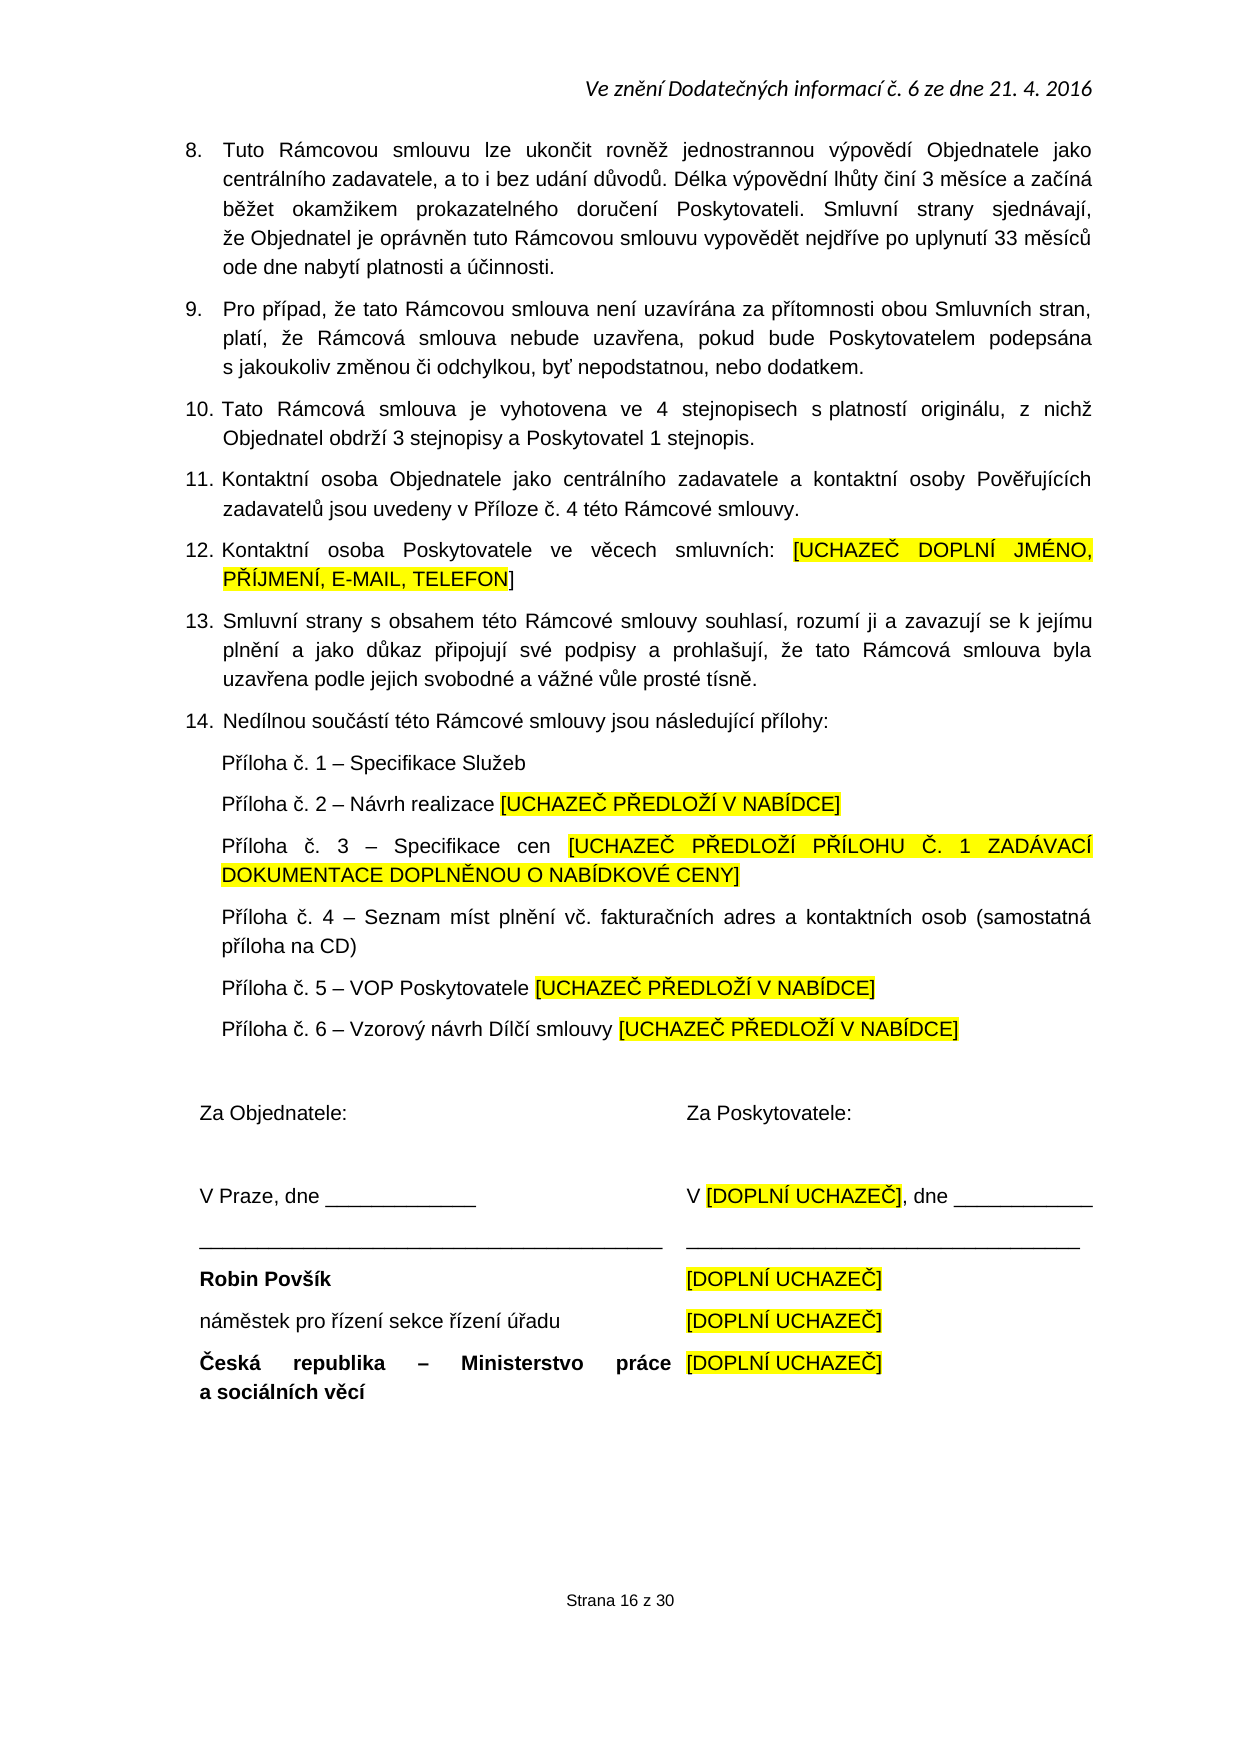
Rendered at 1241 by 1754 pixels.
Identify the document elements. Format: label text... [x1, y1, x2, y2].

table_cell [DOPLNÍ UCHAZEČ] [DOPLNÍ UCHAZEČ] [679, 1304, 1166, 1416]
table_cell __________________________________ [679, 1220, 1166, 1262]
table_cell [DOPLNÍ UCHAZEČ] [679, 1262, 1166, 1304]
table_cell Robin Povšík [192, 1262, 679, 1304]
table_header Za Objednatele: V Praze, dne _____________ [192, 1095, 679, 1220]
list Kontaktní osoba Poskytovatele ve věcech smluvních: [UCHAZEČ DOPLNÍ JMÉNO, PŘÍJMENÍ, E-MAIL, TELEFON] [185, 533, 1093, 591]
list Smluvní strany s obsahem této Rámcové smlouvy souhlasí, rozumí ji a zavazují se k jejímu plnění a jako důkaz připojují své podpisy a prohlašují, že tato Rámcová smlouva byla uzavřena podle jejich svobodné a vážné vůle prosté tísně. [185, 604, 1093, 691]
text Příloha č. 2 – Návrh realizace [UCHAZEČ PŘEDLOŽÍ V NABÍDCE] [221, 787, 1093, 816]
text Příloha č. 4 – Seznam míst plnění vč. fakturačních adres a kontaktních osob (samostatná příloha na CD) [221, 899, 1093, 958]
list Tuto Rámcovou smlouvu lze ukončit rovněž jednostrannou výpovědí Objednatele jako centrálního zadavatele, a to i bez udání důvodů. Délka výpovědní lhůty činí 3 měsíce a začíná běžet okamžikem prokazatelného doručení Poskytovateli. Smluvní strany sjednávají, že Objednatel je oprávněn tuto Rámcovou smlouvu vypovědět nejdříve po uplynutí 33 měsíců ode dne nabytí platnosti a účinnosti. [185, 133, 1093, 279]
text Příloha č. 1 – Specifikace Služeb [221, 745, 1093, 774]
table_cell náměstek pro řízení sekce řízení úřadu Česká republika – Ministerstvo práce a sociálních věcí [192, 1304, 679, 1416]
text Příloha č. 3 – Specifikace cen [UCHAZEČ PŘEDLOŽÍ PŘÍLOHU Č. 1 ZADÁVACÍ DOKUMENTACE DOPLNĚNOU O NABÍDKOVÉ CENY] [221, 829, 1093, 887]
list Nedílnou součástí této Rámcové smlouvy jsou následující přílohy: [185, 704, 1093, 733]
text Příloha č. 5 – VOP Poskytovatele [UCHAZEČ PŘEDLOŽÍ V NABÍDCE] [221, 970, 1093, 999]
table_cell ________________________________________ [192, 1220, 679, 1262]
table_header Za Poskytovatele: V [DOPLNÍ UCHAZEČ], dne ____________ [679, 1095, 1151, 1220]
text Příloha č. 6 – Vzorový návrh Dílčí smlouvy [UCHAZEČ PŘEDLOŽÍ V NABÍDCE] [221, 1012, 1093, 1041]
list Kontaktní osoba Objednatele jako centrálního zadavatele a kontaktní osoby Pověřujících zadavatelů jsou uvedeny v Příloze č. 4 této Rámcové smlouvy. [185, 462, 1093, 520]
list Pro případ, že tato Rámcovou smlouva není uzavírána za přítomnosti obou Smluvních stran, platí, že Rámcová smlouva nebude uzavřena, pokud bude Poskytovatelem podepsána s jakoukoliv změnou či odchylkou, byť nepodstatnou, nebo dodatkem. [185, 291, 1093, 379]
list Tato Rámcová smlouva je vyhotovena ve 4 stejnopisech s platností originálu, z nichž Objednatel obdrží 3 stejnopisy a Poskytovatel 1 stejnopis. [185, 391, 1093, 449]
